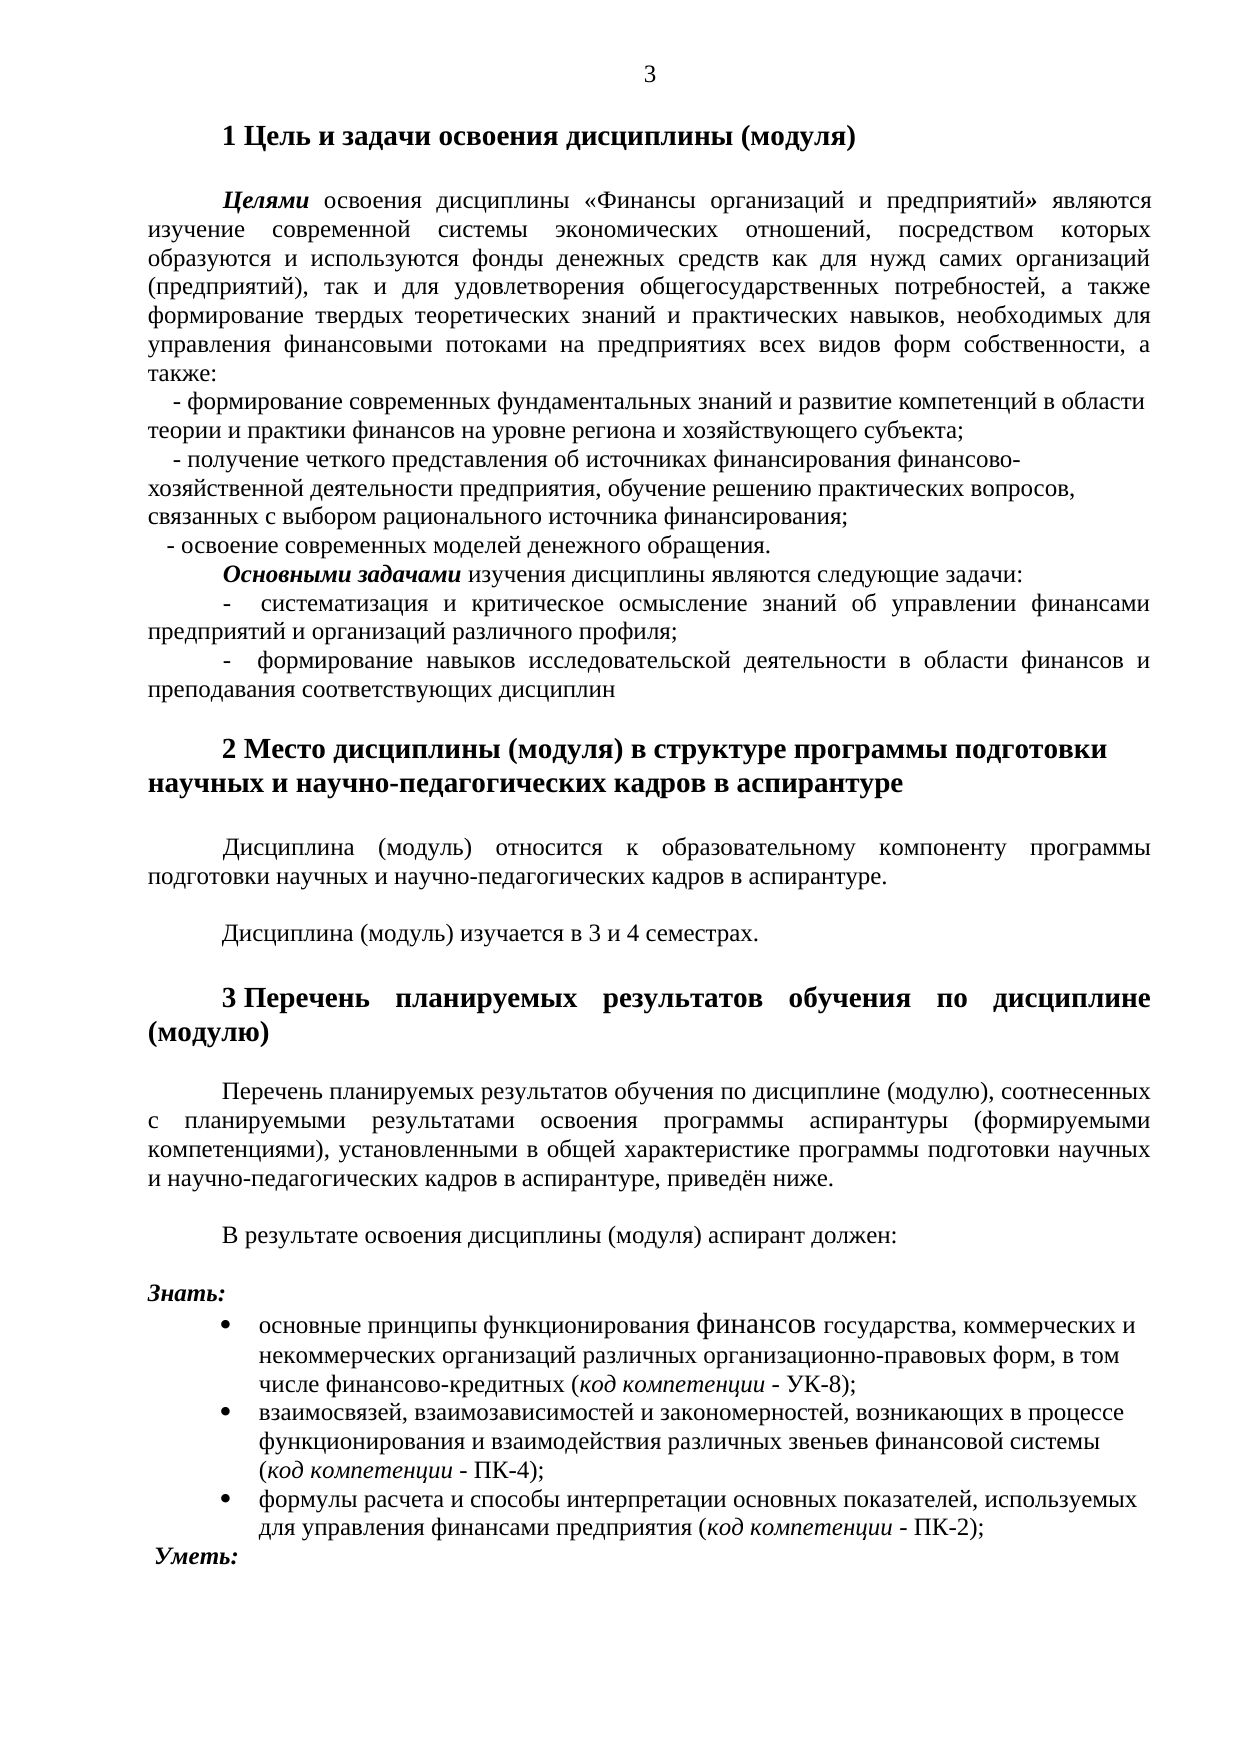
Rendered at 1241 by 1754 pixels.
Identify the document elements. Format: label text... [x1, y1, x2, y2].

text - систематизация и критическое осмысление знаний об управлении финансами предприятий и организаций различного профиля; [148, 588, 1152, 645]
text - формирование современных фундаментальных знаний и развитие компетенций в области теории и практики финансов на уровне региона и хозяйствующего субъекта; [148, 386, 1152, 444]
text - освоение современных моделей денежного обращения. [148, 530, 1152, 559]
list формулы расчета и способы интерпретации основных показателей, используемых для управления финансами предприятия (код компетенции - ПК-2); [221, 1484, 1152, 1541]
text 1 Цель и задачи освоения дисциплины (модуля) [148, 118, 1152, 152]
text Целями освоения дисциплины «Финансы организаций и предприятий» являются изучение современной системы экономических отношений, посредством которых образуются и используются фонды денежных средств как для нужд самих организаций (предприятий), так и для удовлетворения общегосударственных потребностей, а также формирование твердых теоретических знаний и практических навыков, необходимых для управления финансовыми потоками на предприятиях всех видов форм собственности, а также: [148, 185, 1152, 386]
text - формирование навыков исследовательской деятельности в области финансов и преподавания соответствующих дисциплин [148, 645, 1152, 703]
text Перечень планируемых результатов обучения по дисциплине (модулю), соотнесенных с планируемыми результатами освоения программы аспирантуры (формируемыми компетенциями), установленными в общей характеристике программы подготовки научных и научно-педагогических кадров в аспирантуре, приведён ниже. [148, 1076, 1152, 1191]
text 3 Перечень планируемых результатов обучения по дисциплине (модулю) [148, 981, 1152, 1048]
text Уметь: [148, 1541, 1152, 1570]
text Основными задачами изучения дисциплины являются следующие задачи: [148, 559, 1152, 588]
text научных и научно-педагогических кадров в аспирантуре [148, 765, 1152, 798]
text В результате освоения дисциплины (модуля) аспирант должен: [148, 1220, 1152, 1249]
text - получение четкого представления об источниках финансирования финансово-хозяйственной деятельности предприятия, обучение решению практических вопросов, связанных с выбором рационального источника финансирования; [148, 444, 1152, 530]
text Дисциплина (модуль) изучается в 3 и 4 семестрах. [148, 918, 1152, 947]
list взаимосвязей, взаимозависимостей и закономерностей, возникающих в процессе функционирования и взаимодействия различных звеньев финансовой системы (код компетенции - ПК-4); [221, 1397, 1152, 1484]
text 2 Место дисциплины (модуля) в структуре программы подготовки [148, 731, 1152, 765]
text Знать: [148, 1278, 1152, 1306]
list основные принципы функционирования финансов государства, коммерческих и некоммерческих организаций различных организационно-правовых форм, в том числе финансово-кредитных (код компетенции - УК-8); [221, 1306, 1152, 1397]
text Дисциплина (модуль) относится к образовательному компоненту программы подготовки научных и научно-педагогических кадров в аспирантуре. [148, 832, 1152, 889]
